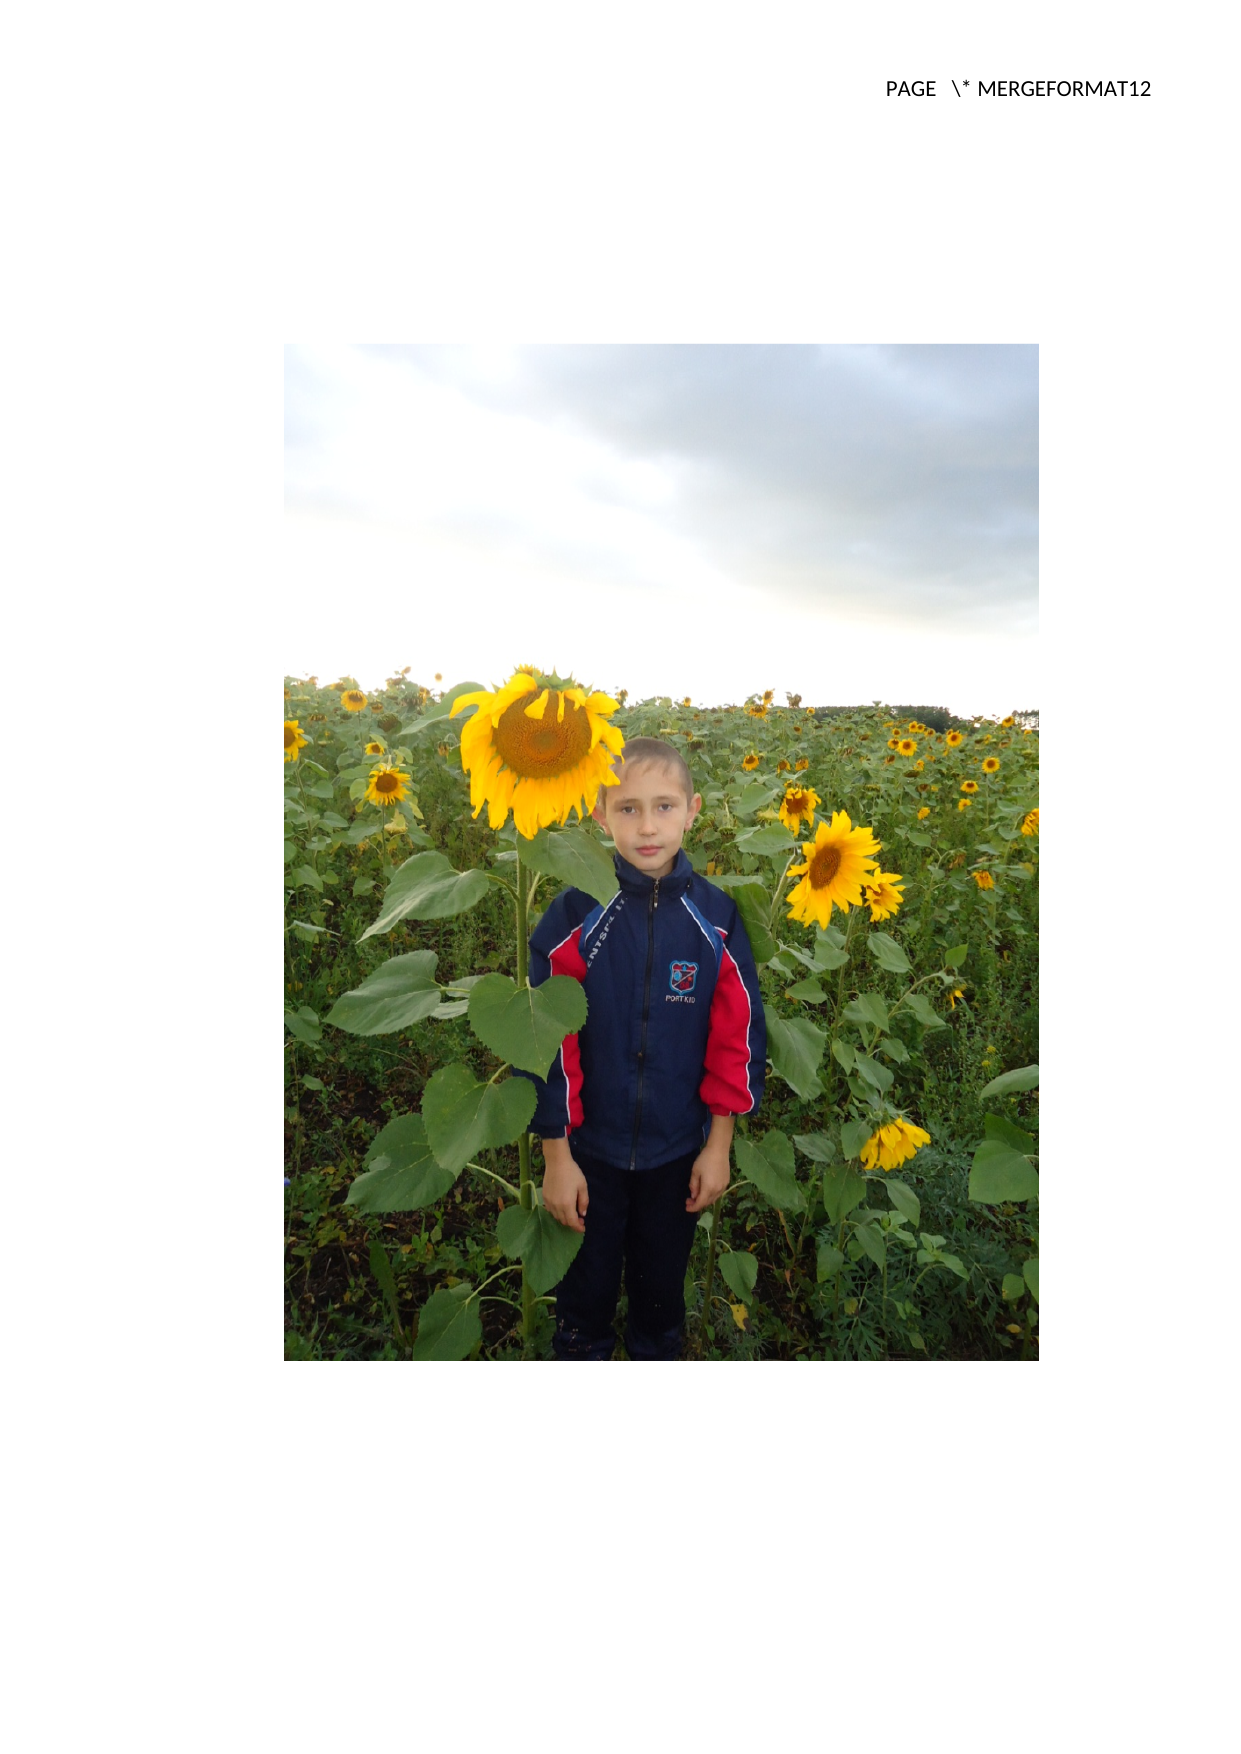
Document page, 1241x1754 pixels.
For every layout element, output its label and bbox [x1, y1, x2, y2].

picture [284, 345, 1039, 1360]
